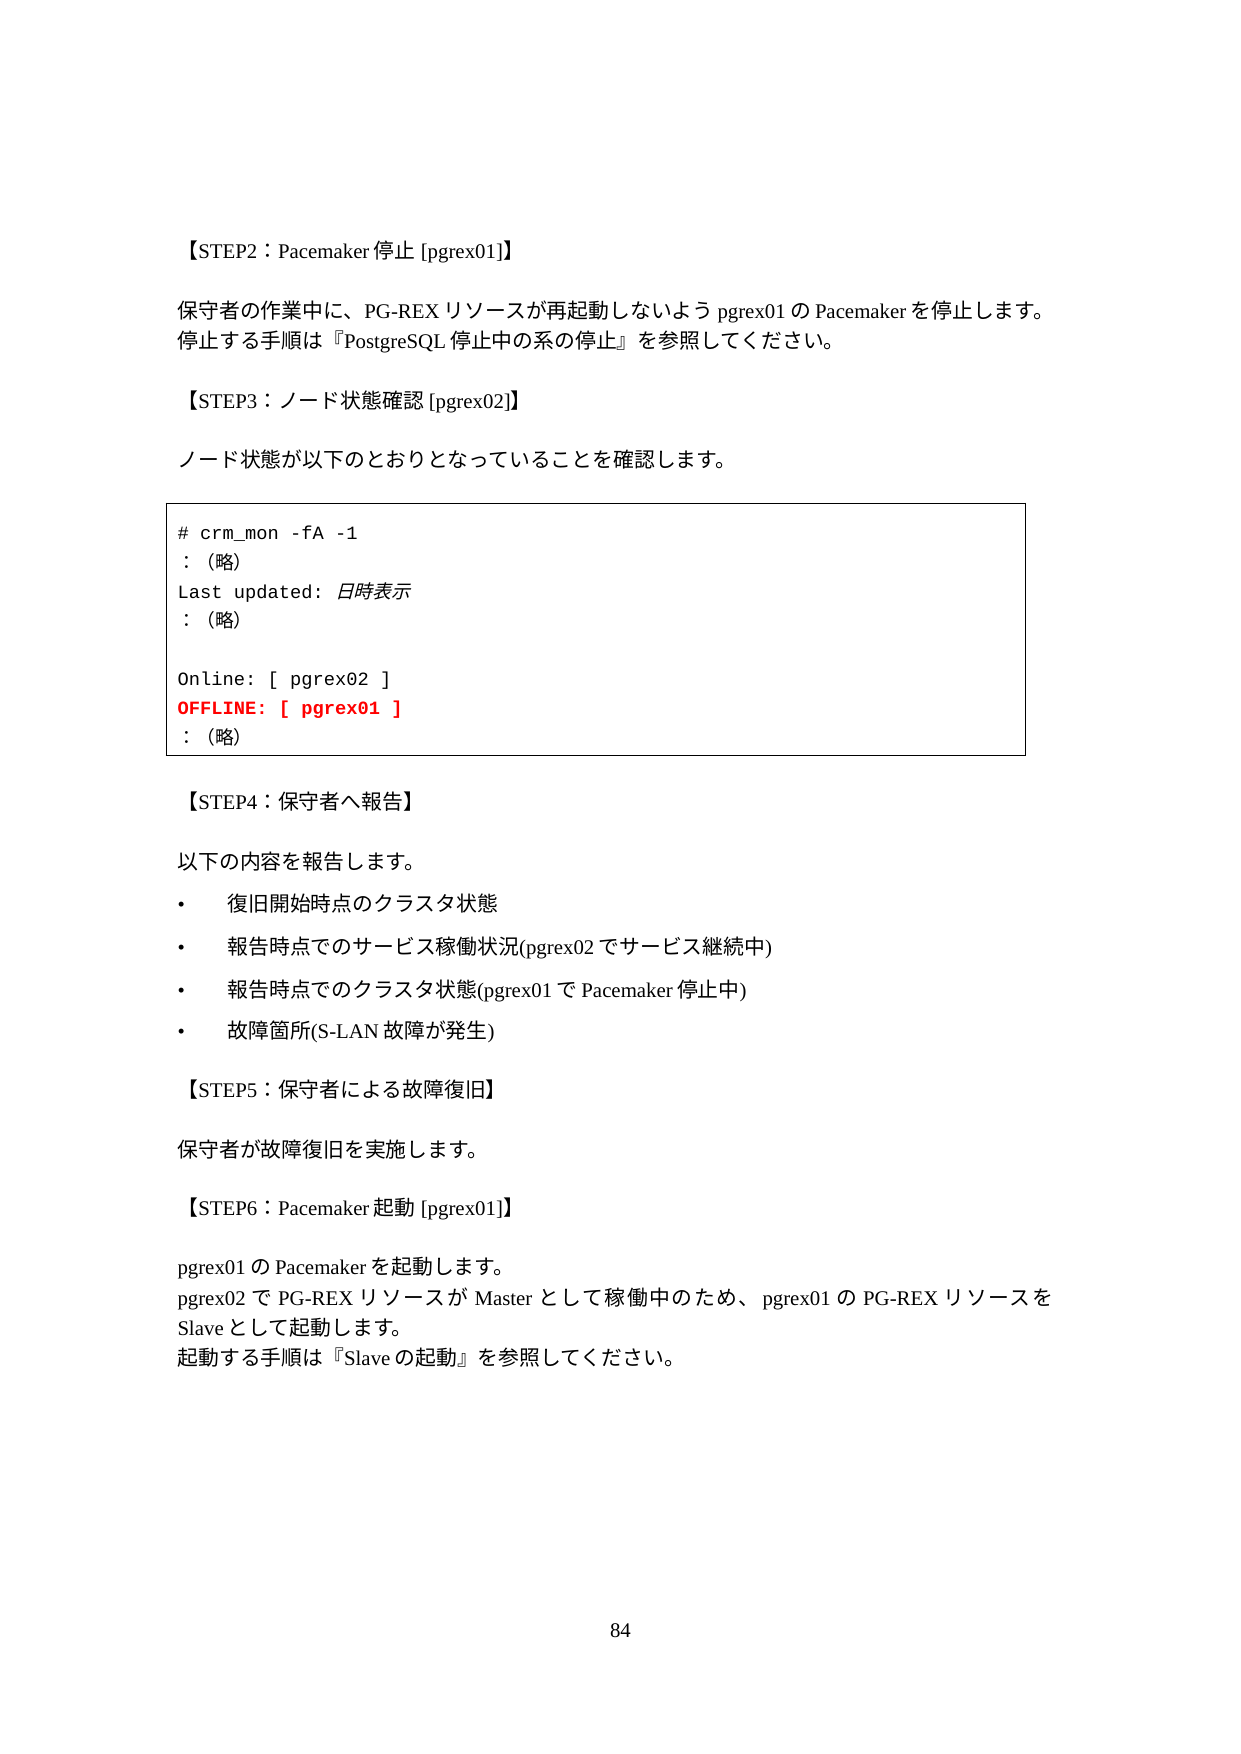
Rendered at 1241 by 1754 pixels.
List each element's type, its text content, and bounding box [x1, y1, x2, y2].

text 以下の内容を報告します。 [177, 845, 1054, 875]
list 報告時点でのサービス稼働状況(pgrex02でサービス継続中) [177, 930, 1063, 961]
text 【STEP4：保守者へ報告】 [177, 786, 1054, 816]
text 【STEP2：Pacemaker停止 [pgrex01]】 [177, 236, 1054, 265]
text 【STEP3：ノード状態確認 [pgrex02]】 [177, 384, 1054, 414]
text 保守者の作業中に、PG-REXリソースが再起動しないようpgrex01のPacemakerを停止します。停止する手順は『PostgreSQL停止中の系の停止』を参照してください。 [177, 294, 1054, 355]
list 故障箇所(S-LAN故障が発生) [177, 1016, 1063, 1044]
text pgrex01のPacemakerを起動します。 [177, 1251, 1054, 1281]
text 【STEP6：Pacemaker起動 [pgrex01]】 [177, 1192, 1054, 1221]
text 起動する手順は『Slaveの起動』を参照してください。 [177, 1341, 1054, 1371]
text 【STEP5：保守者による故障復旧】 [177, 1073, 1054, 1104]
text ノード状態が以下のとおりとなっていることを確認します。 [177, 443, 1054, 473]
text pgrex02でPG-REXリソースがMasterとして稼働中のため、pgrex01のPG-REXリソースをSlaveとして起動します。 [177, 1281, 1054, 1341]
text 保守者が故障復旧を実施します。 [177, 1133, 1054, 1163]
table_header # crm_mon -fA -1 ：（略） Last updated: 日時表示 ：（略） Online: [ pgrex02 ] OFFLINE: [ pgrex01 ] ：（略） [167, 504, 1025, 755]
list 報告時点でのクラスタ状態(pgrex01でPacemaker停止中) [177, 973, 1063, 1003]
list 復旧開始時点のクラスタ状態 [177, 888, 1063, 918]
